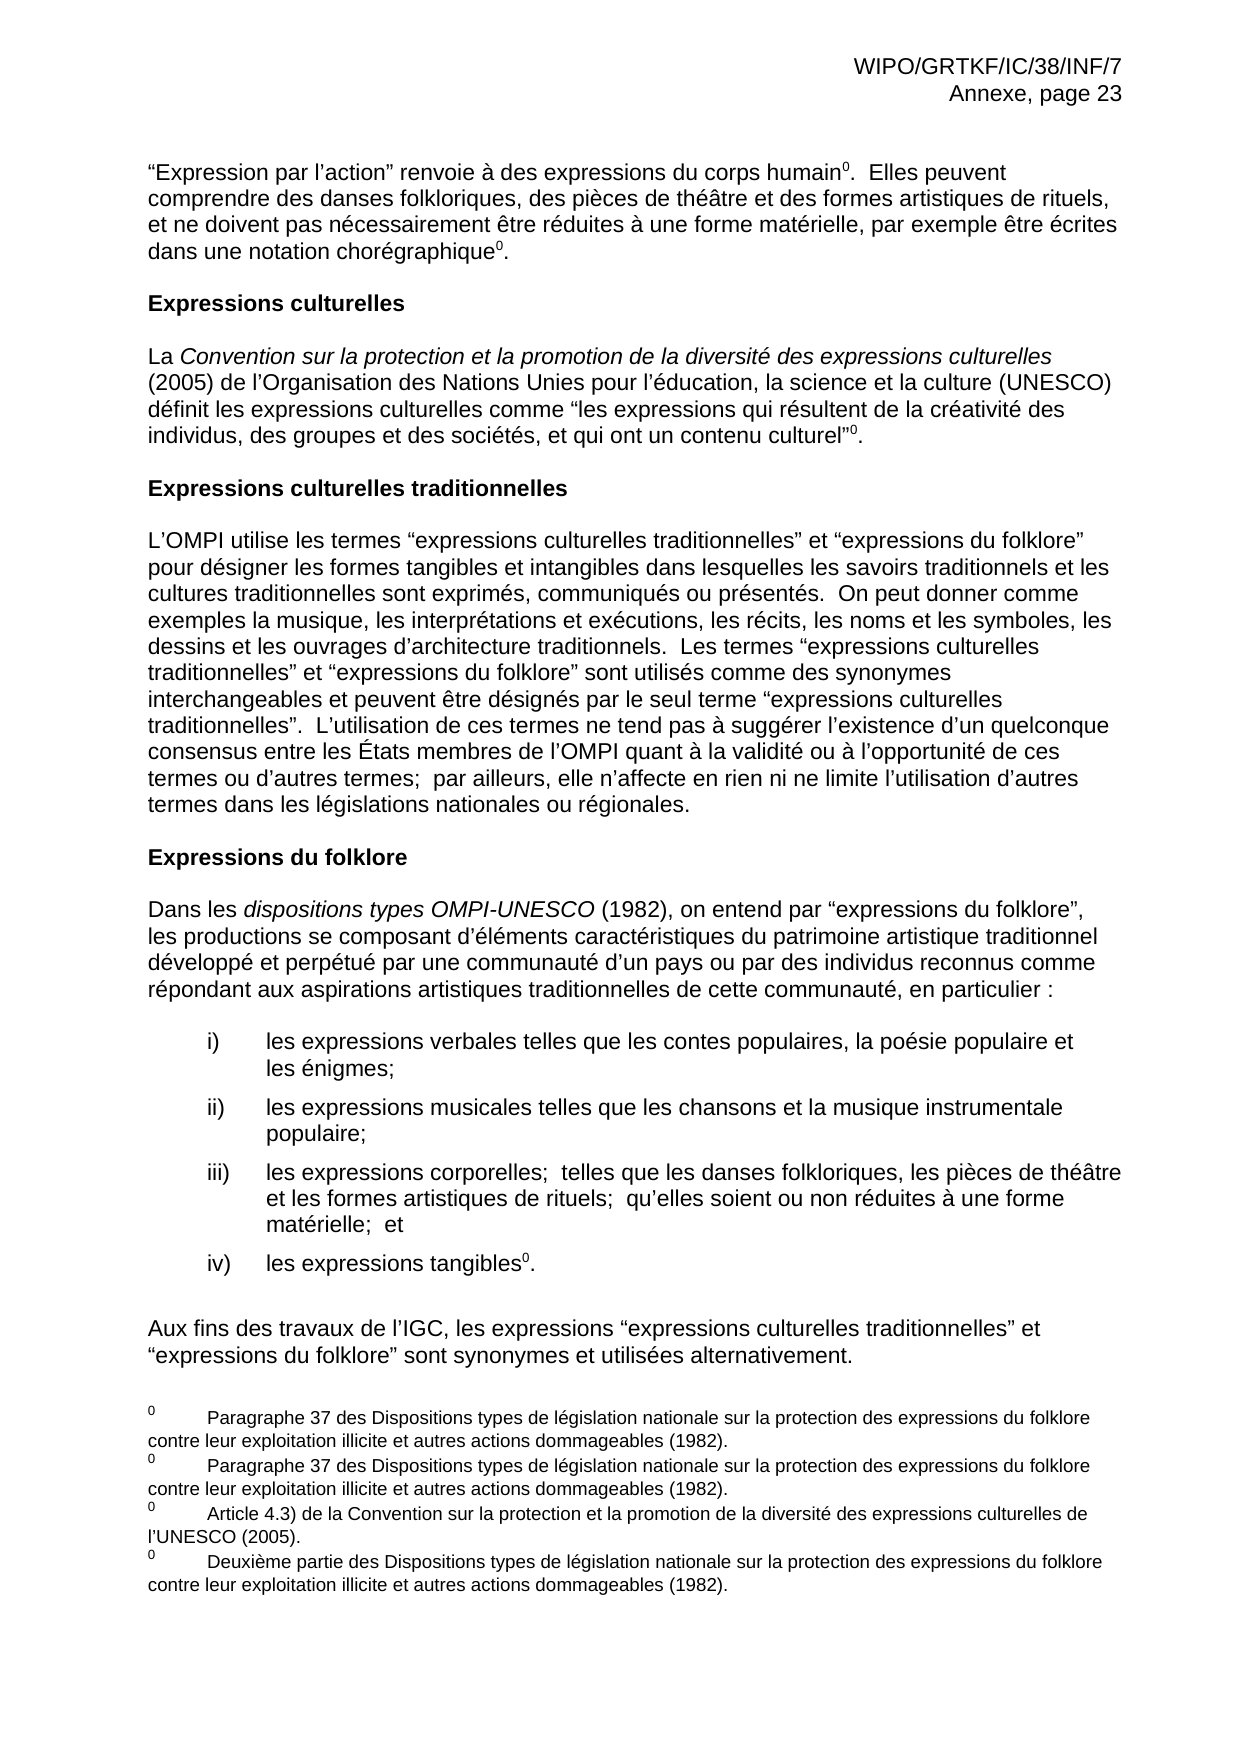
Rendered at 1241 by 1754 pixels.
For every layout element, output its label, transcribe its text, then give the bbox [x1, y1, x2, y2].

list les expressions tangibles. [207, 1250, 1122, 1277]
text “Expression par l’action” renvoie à des expressions du corps humain. Elles peuvent comprendre des danses folkloriques, des pièces de théâtre et des formes artistiques de rituels, et ne doivent pas nécessairement être réduites à une forme matérielle, par exemple être écrites dans une notation chorégraphique. [148, 158, 1122, 264]
subtitle Expressions culturelles [148, 290, 1122, 317]
list les expressions musicales telles que les chansons et la musique instrumentale populaire; [207, 1093, 1122, 1146]
text Aux fins des travaux de l’IGC, les expressions “expressions culturelles traditionnelles” et “expressions du folklore” sont synonymes et utilisées alternativement. [148, 1315, 1122, 1368]
text L’OMPI utilise les termes “expressions culturelles traditionnelles” et “expressions du folklore” pour désigner les formes tangibles et intangibles dans lesquelles les savoirs traditionnels et les cultures traditionnelles sont exprimés, communiqués ou présentés. On peut donner comme exemples la musique, les interprétations et exécutions, les récits, les noms et les symboles, les dessins et les ouvrages d’architecture traditionnels. Les termes “expressions culturelles traditionnelles” et “expressions du folklore” sont utilisés comme des synonymes interchangeables et peuvent être désignés par le seul terme “expressions culturelles traditionnelles”. L’utilisation de ces termes ne tend pas à suggérer l’existence d’un quelconque consensus entre les États membres de l’OMPI quant à la validité ou à l’opportunité de ces termes ou d’autres termes; par ailleurs, elle n’affecte en rien ni ne limite l’utilisation d’autres termes dans les législations nationales ou régionales. [148, 527, 1122, 817]
text Dans les dispositions types OMPI-UNESCO (1982), on entend par “expressions du folklore”, les productions se composant d’éléments caractéristiques du patrimoine artistique traditionnel développé et perpétué par une communauté d’un pays ou par des individus reconnus comme répondant aux aspirations artistiques traditionnelles de cette communauté, en particulier : [148, 896, 1122, 1002]
list les expressions corporelles; telles que les danses folkloriques, les pièces de théâtre et les formes artistiques de rituels; qu’elles soient ou non réduites à une forme matérielle; et [207, 1159, 1122, 1238]
subtitle Expressions culturelles traditionnelles [148, 475, 1122, 501]
text La Convention sur la protection et la promotion de la diversité des expressions culturelles (2005) de l’Organisation des Nations Unies pour l’éducation, la science et la culture (UNESCO) définit les expressions culturelles comme “les expressions qui résultent de la créativité des individus, des groupes et des sociétés, et qui ont un contenu culturel”. [148, 343, 1122, 448]
list les expressions verbales telles que les contes populaires, la poésie populaire et les énigmes; [207, 1028, 1122, 1081]
subtitle Expressions du folklore [148, 844, 1122, 870]
